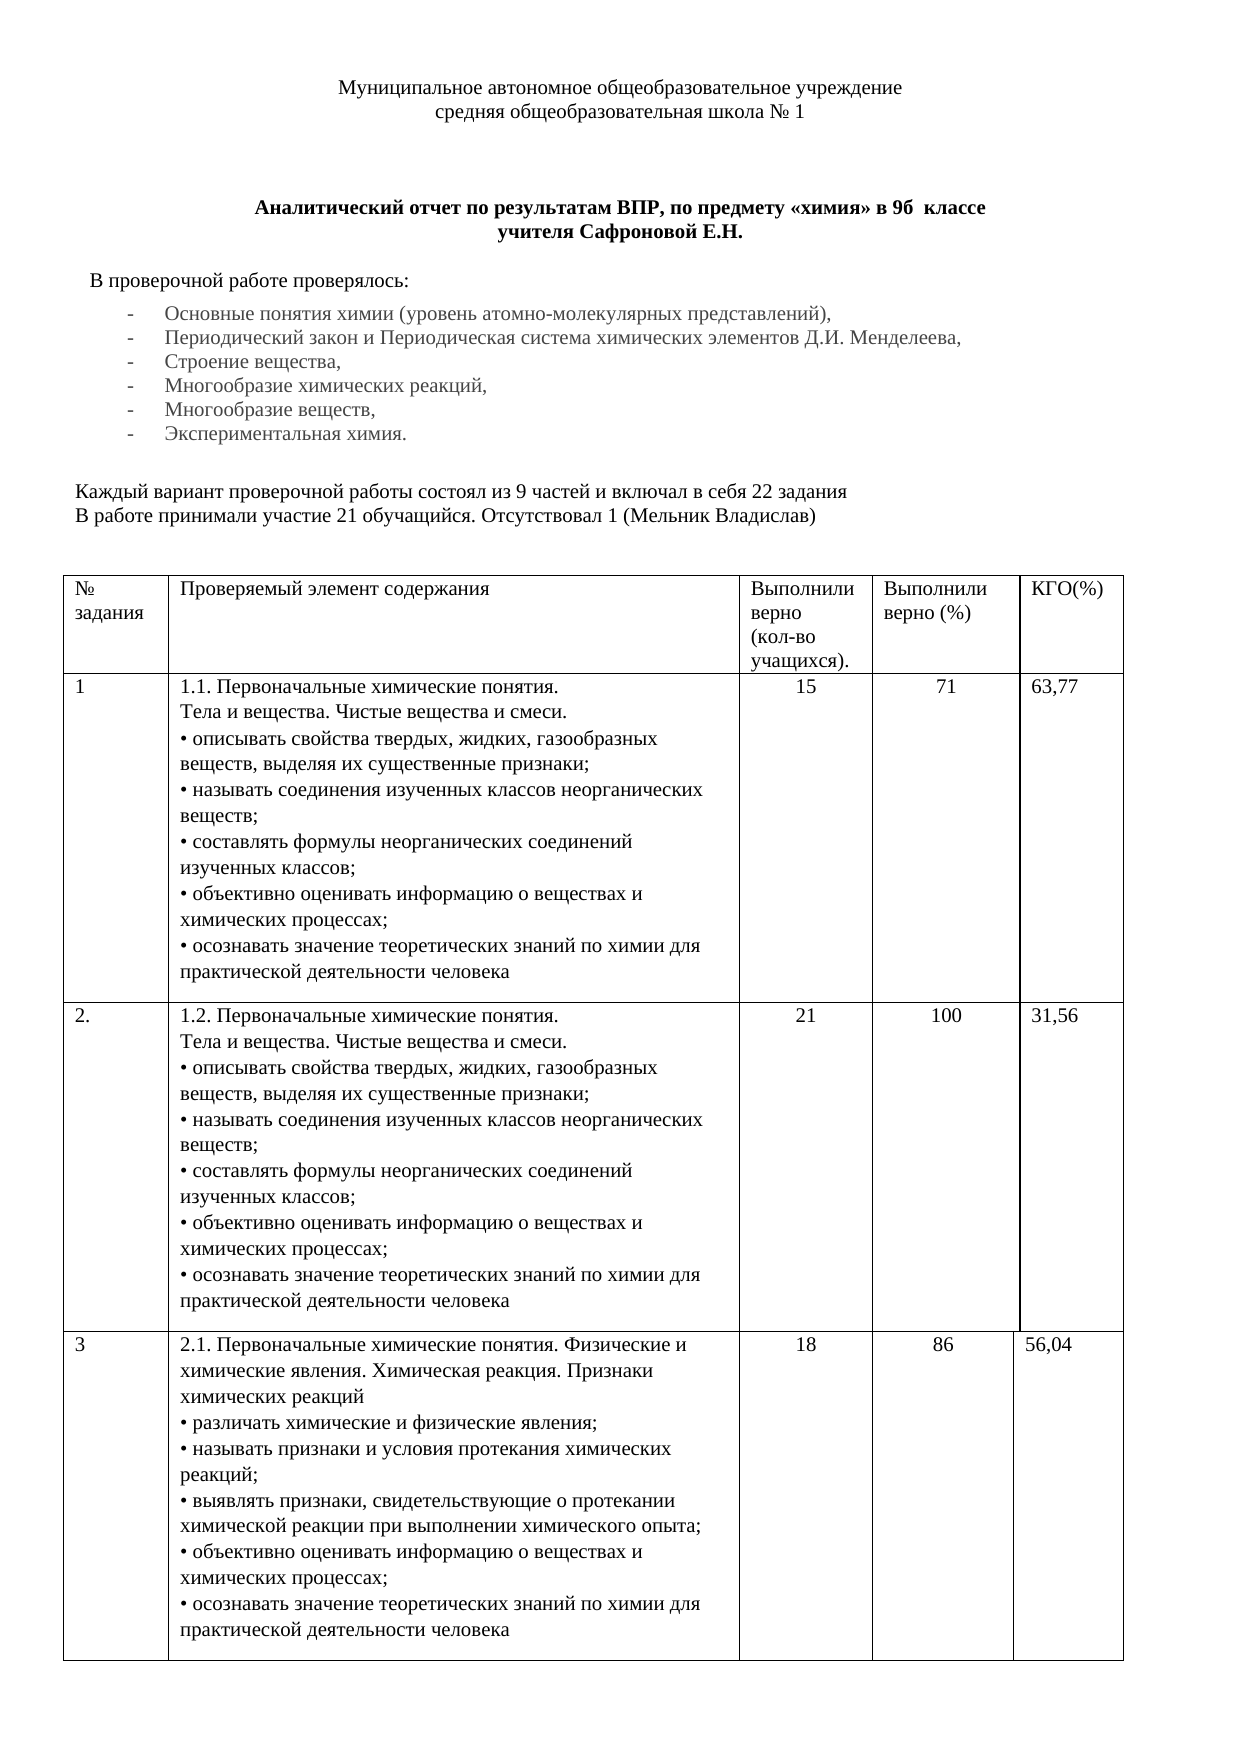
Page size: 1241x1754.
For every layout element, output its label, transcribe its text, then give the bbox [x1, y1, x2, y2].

table_header Выполнили верно (кол-во учащихся). [740, 576, 872, 672]
table_cell 56,04 [1014, 1332, 1123, 1660]
text В работе принимали участие 21 обучащийся. Отсутствовал 1 (Мельник Владислав) [75, 503, 1165, 527]
table_cell 18 [740, 1332, 872, 1660]
text Муниципальное автономное общеобразовательное учреждение [75, 75, 1165, 99]
list Периодический закон и Периодическая система химических элементов Д.И. Менделеева, [127, 325, 1165, 349]
list Многообразие веществ, [127, 397, 1165, 421]
table_cell 71 [873, 674, 1019, 1002]
table_header № задания [64, 576, 168, 672]
table_cell 1 [64, 674, 168, 1002]
table_cell 86 [873, 1332, 1013, 1660]
table_cell 15 [740, 674, 872, 1002]
text Аналитический отчет по результатам ВПР, по предмету «химия» в 9б классе [75, 195, 1165, 219]
table_cell 3 [64, 1332, 168, 1660]
table_cell 1.2. Первоначальные химические понятия. Тела и вещества. Чистые вещества и смеси. • описывать свойства твердых, жидких, газообразных веществ, выделяя их существенные признаки; • называть соединения изученных классов неорганических веществ; • составлять формулы неорганических соединений изученных классов; • объективно оценивать информацию о веществах и химических процессах; • осознавать значение теоретических знаний по химии для практической деятельности человека [169, 1003, 739, 1331]
list Основные понятия химии (уровень атомно-молекулярных представлений), [127, 301, 1165, 325]
text Каждый вариант проверочной работы состоял из 9 частей и включал в себя 22 задания [75, 479, 1165, 503]
list Экспериментальная химия. [127, 421, 1165, 445]
text средняя общеобразовательная школа № 1 [75, 99, 1165, 123]
table_cell 2. [64, 1003, 168, 1331]
table_cell 1.1. Первоначальные химические понятия. Тела и вещества. Чистые вещества и смеси. • описывать свойства твердых, жидких, газообразных веществ, выделяя их существенные признаки; • называть соединения изученных классов неорганических веществ; • составлять формулы неорганических соединений изученных классов; • объективно оценивать информацию о веществах и химических процессах; • осознавать значение теоретических знаний по химии для практической деятельности человека [169, 674, 739, 1002]
table_header Выполнили верно (%) [873, 576, 1019, 672]
table_cell 21 [740, 1003, 872, 1331]
text В проверочной работе проверялось: [75, 267, 1165, 292]
table_header КГО(%) [1021, 576, 1123, 672]
text учителя Сафроновой Е.Н. [75, 219, 1165, 243]
list Строение вещества, [127, 349, 1165, 373]
table_header Проверяемый элемент содержания [169, 576, 739, 672]
list Многообразие химических реакций, [127, 373, 1165, 397]
table_cell 63,77 [1021, 674, 1123, 1002]
table_cell 2.1. Первоначальные химические понятия. Физические и химические явления. Химическая реакция. Признаки химических реакций • различать химические и физические явления; • называть признаки и условия протекания химических реакций; • выявлять признаки, свидетельствующие о протекании химической реакции при выполнении химического опыта; • объективно оценивать информацию о веществах и химических процессах; • осознавать значение теоретических знаний по химии для практической деятельности человека [169, 1332, 739, 1660]
table_cell 100 [873, 1003, 1019, 1331]
table_cell 31,56 [1021, 1003, 1123, 1331]
